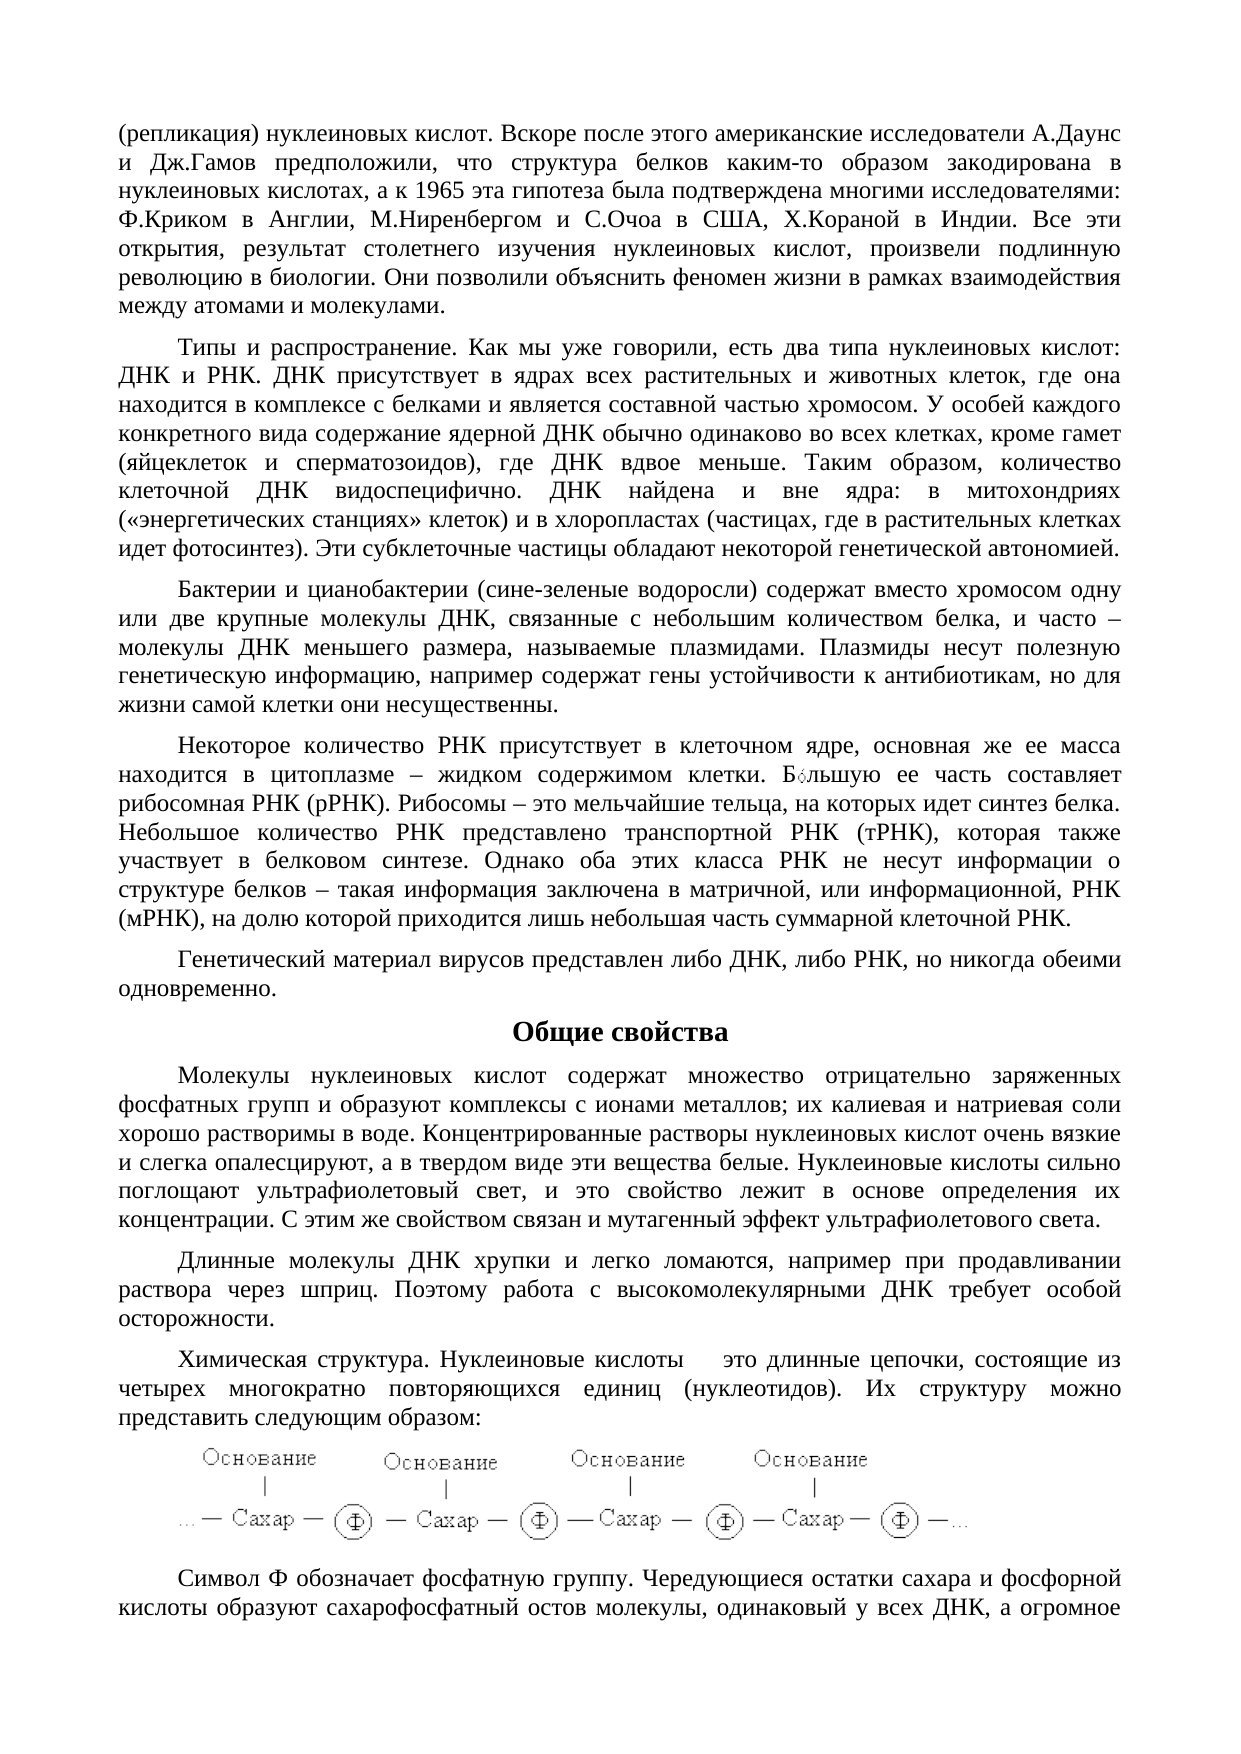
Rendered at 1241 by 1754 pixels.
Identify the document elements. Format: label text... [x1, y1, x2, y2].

text Общие свойства [118, 1014, 1122, 1048]
text Типы и распространение. Как мы уже говорили, есть два типа нуклеиновых кислот: ДНК и РНК. ДНК присутствует в ядрах всех растительных и животных клеток, где она находится в комплексе с белками и является составной частью хромосом. У особей каждого конкретного вида содержание ядерной ДНК обычно одинаково во всех клетках, кроме гамет (яйцеклеток и сперматозоидов), где ДНК вдвое меньше. Таким образом, количество клеточной ДНК видоспецифично. ДНК найдена и вне ядра: в митохондриях («энергетических станциях» клеток) и в хлоропластах (частицах, где в растительных клетках идет фотосинтез). Эти субклеточные частицы обладают некоторой генетической автономией. [118, 332, 1122, 562]
text Некоторое количество РНК присутствует в клеточном ядре, основная же ее масса находится в цитоплазме – жидком содержимом клетки. Бльшую ее часть составляет рибосомная РНК (рРНК). Рибосомы – это мельчайшие тельца, на которых идет синтез белка. Небольшое количество РНК представлено транспортной РНК (тРНК), которая также участвует в белковом синтезе. Однако оба этих класса РНК не несут информации о структуре белков – такая информация заключена в матричной, или информационной, РНК (мРНК), на долю которой приходится лишь небольшая часть суммарной клеточной РНК. [118, 731, 1122, 932]
text Генетический материал вирусов представлен либо ДНК, либо РНК, но никогда обеими одновременно. [118, 944, 1122, 1002]
text Молекулы нуклеиновых кислот содержат множество отрицательно заряженных фосфатных групп и образуют комплексы с ионами металлов; их калиевая и натриевая соли хорошо растворимы в воде. Концентрированные растворы нуклеиновых кислот очень вязкие и слегка опалесцируют, а в твердом виде эти вещества белые. Нуклеиновые кислоты сильно поглощают ультрафиолетовый свет, и это свойство лежит в основе определения их концентрации. С этим же свойством связан и мутагенный эффект ультрафиолетового света. [118, 1060, 1122, 1233]
picture [177, 1442, 975, 1551]
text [118, 118, 1122, 319]
text Бактерии и цианобактерии (сине-зеленые водоросли) содержат вместо хромосом одну или две крупные молекулы ДНК, связанные с небольшим количеством белка, и часто – молекулы ДНК меньшего размера, называемые плазмидами. Плазмиды несут полезную генетическую информацию, например содержат гены устойчивости к антибиотикам, но для жизни самой клетки они несущественны. [118, 574, 1122, 718]
text Химическая структура. Нуклеиновые кислоты  это длинные цепочки, состоящие из четырех многократно повторяющихся единиц (нуклеотидов). Их структуру можно представить следующим образом: [118, 1344, 1122, 1430]
picture [797, 763, 807, 783]
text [118, 1563, 1122, 1621]
text Длинные молекулы ДНК хрупки и легко ломаются, например при продавливании раствора через шприц. Поэтому работа с высокомолекулярными ДНК требует особой осторожности. [118, 1245, 1122, 1332]
